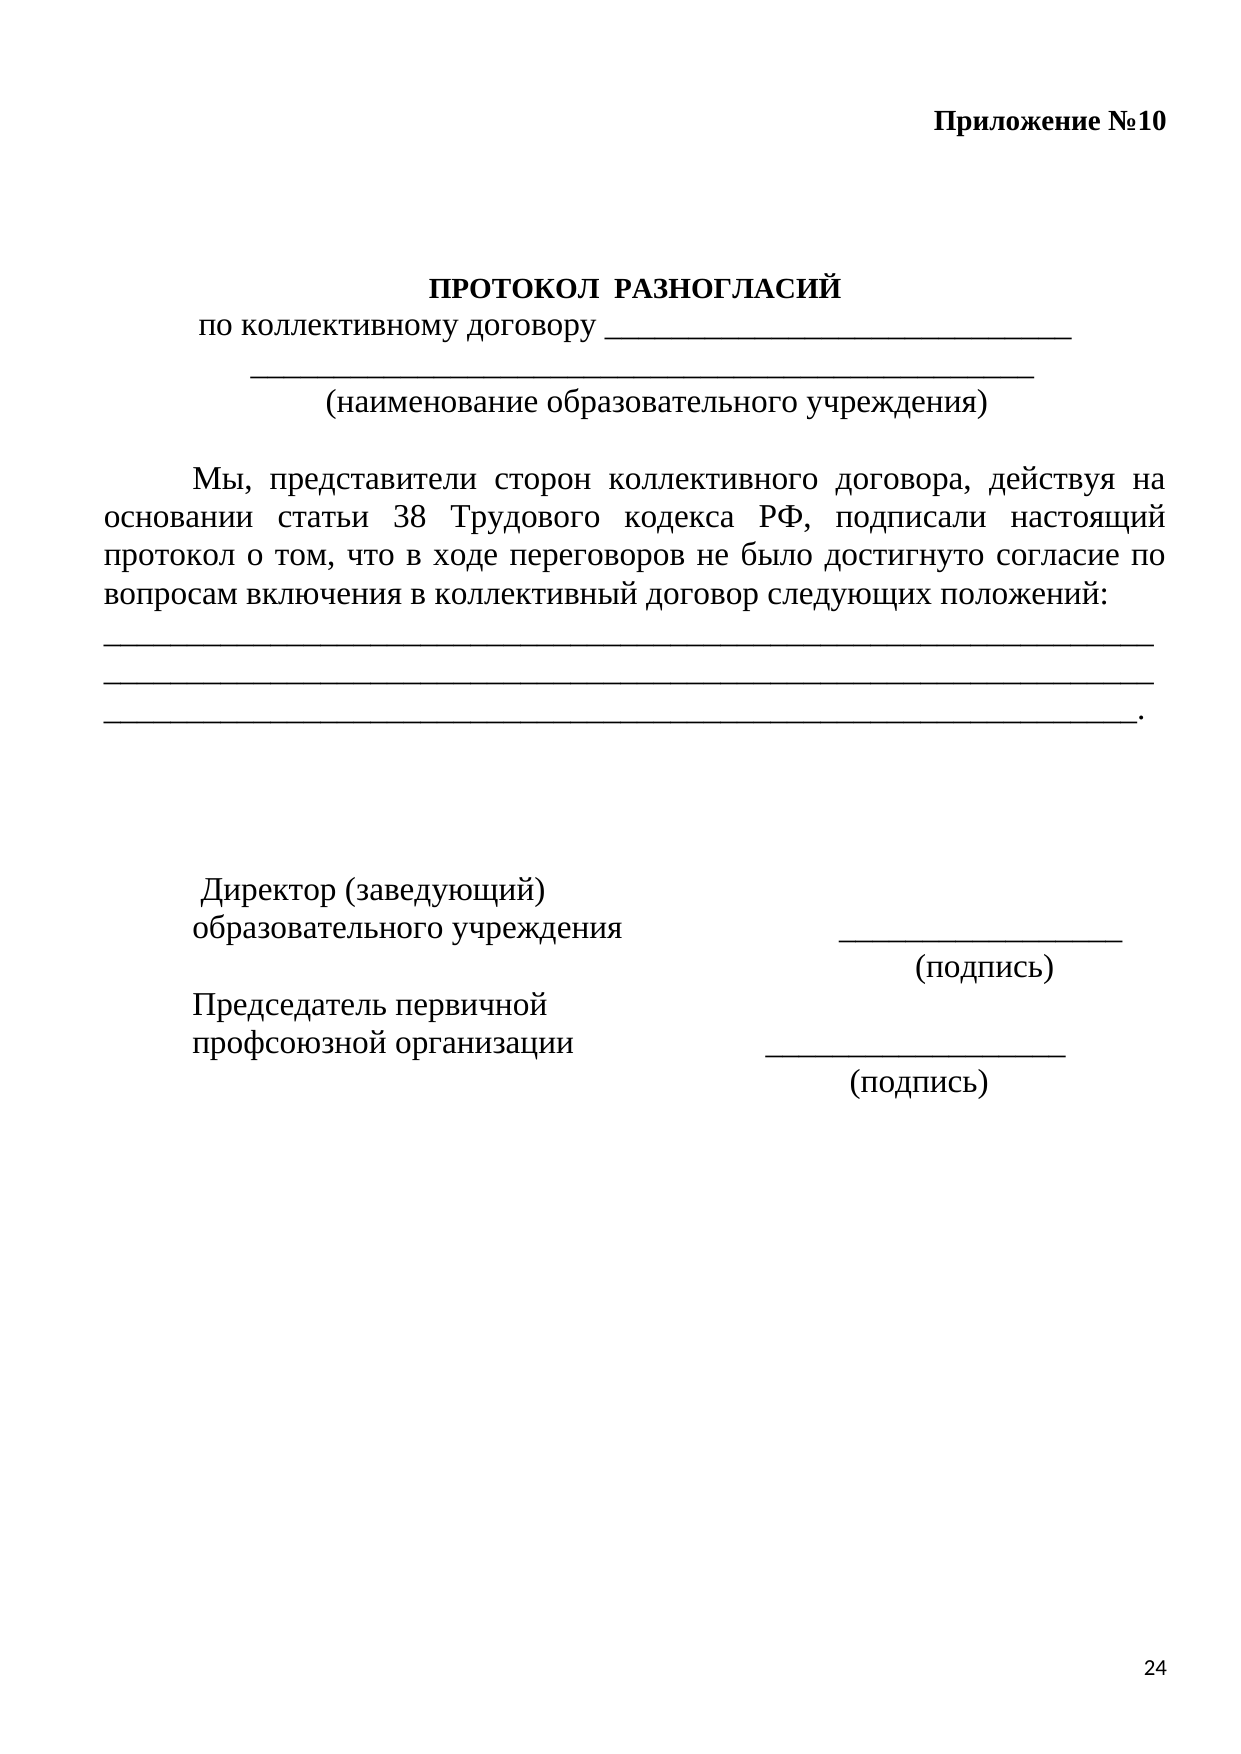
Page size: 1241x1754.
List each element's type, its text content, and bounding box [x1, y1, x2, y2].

text ПРОТОКОЛ РАЗНОГЛАСИЙ [103, 271, 1167, 305]
text профсоюзной организации __________________ [103, 1023, 1167, 1061]
text Председатель первичной [103, 984, 1167, 1023]
text по коллективному договору ____________________________ [103, 305, 1167, 343]
text Директор (заведующий) [103, 869, 1167, 908]
text (подпись) [826, 946, 1167, 984]
text Мы, представители сторон коллективного договора, действуя на основании статьи 38 Трудового кодекса РФ, подписали настоящий протокол о том, что в ходе переговоров не было достигнуто согласие по вопросам включения в коллективный договор следующих положений: [103, 458, 1167, 611]
text (подпись) [752, 1061, 1167, 1099]
text _______________________________________________ [103, 343, 1167, 381]
text образовательного учреждения _________________ [103, 908, 1167, 946]
text ____________________________________________________________________________________________________________________________________________________________________________________________. [103, 611, 1167, 726]
text (наименование образовательного учреждения) [103, 381, 1167, 420]
text Приложение №10 [103, 103, 1167, 137]
